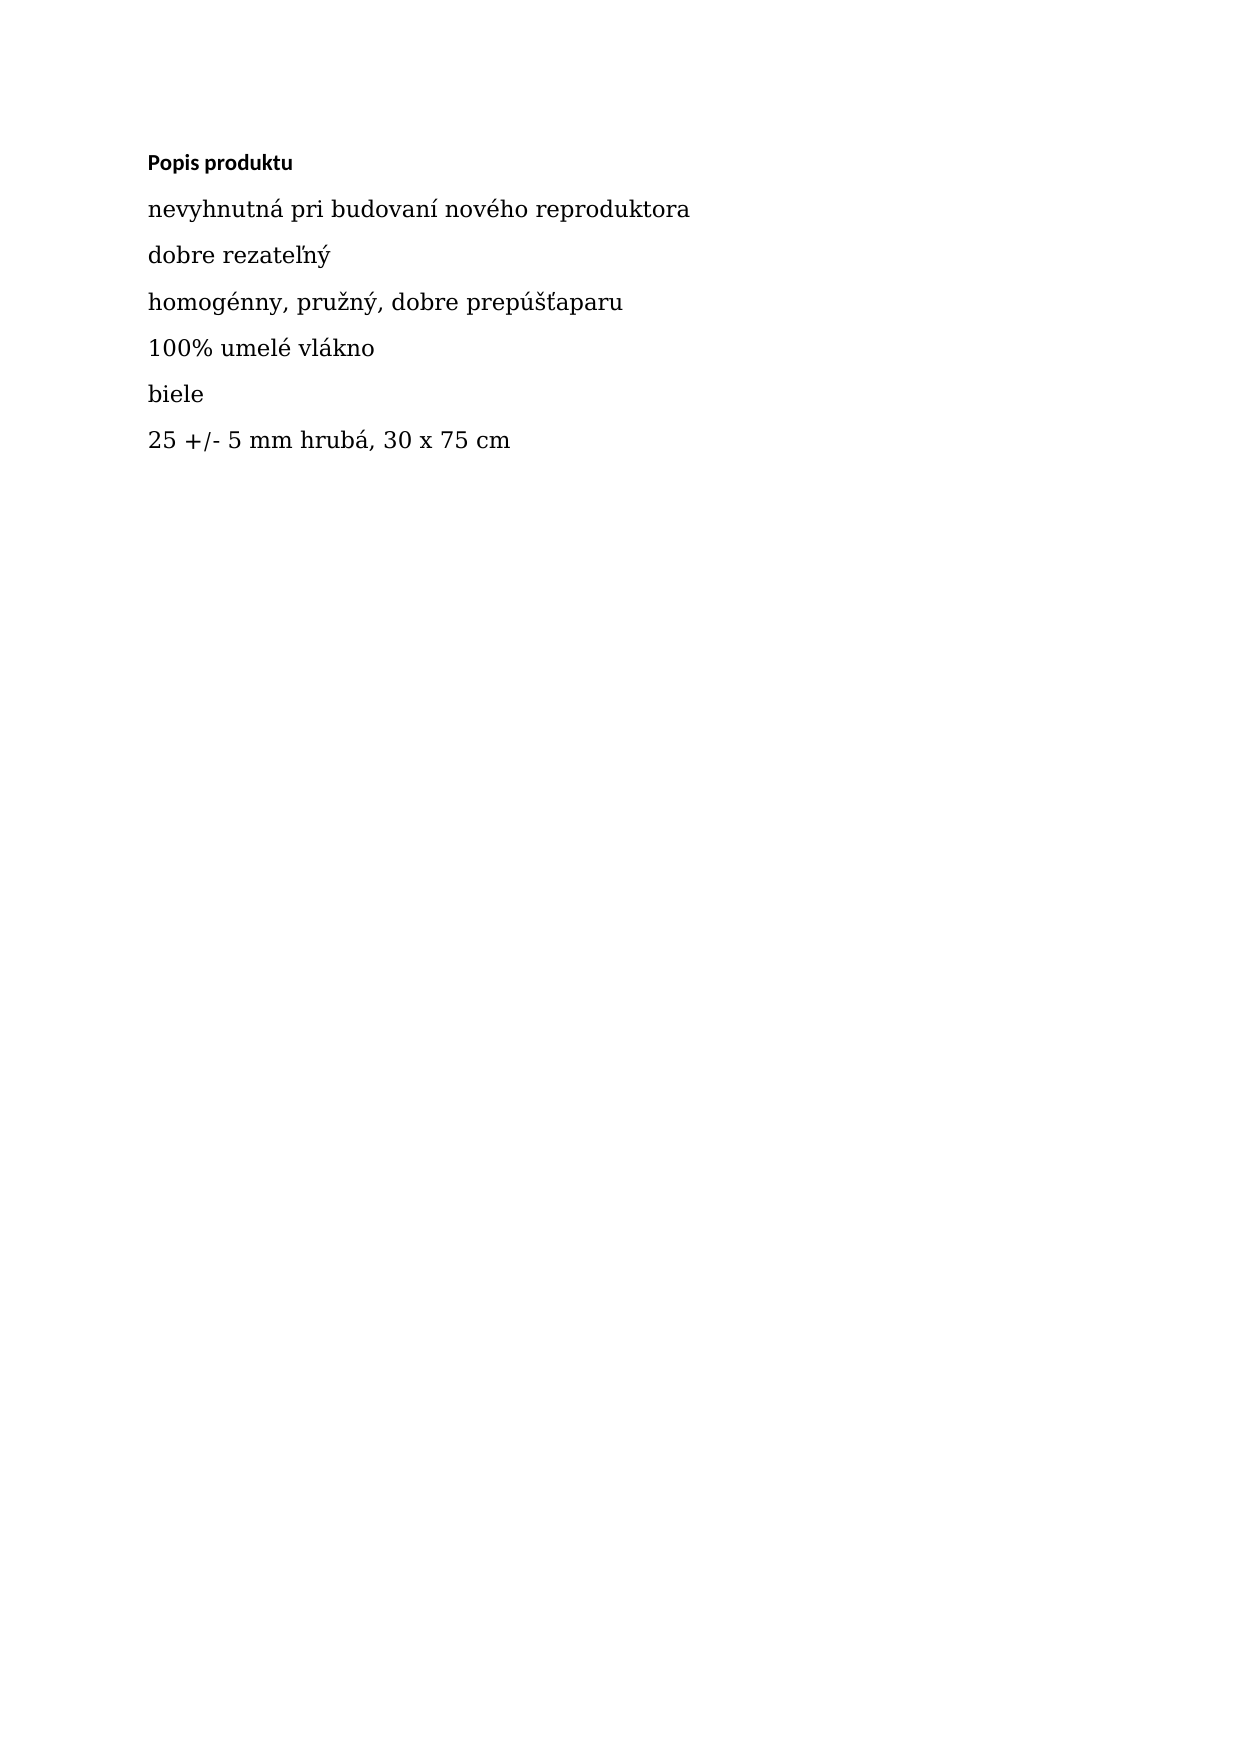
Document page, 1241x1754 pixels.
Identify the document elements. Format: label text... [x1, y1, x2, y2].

text 100% umelé vlákno [148, 333, 1093, 361]
text homogénny, pružný, dobre prepúšťaparu [148, 287, 1093, 315]
text nevyhnutná pri budovaní nového reproduktora [148, 194, 1093, 222]
text Popis produktu [148, 148, 1093, 176]
text 25 +/- 5 mm hrubá, 30 x 75 cm [148, 426, 1093, 454]
text dobre rezateľný [148, 241, 1093, 268]
text biele [148, 380, 1093, 407]
